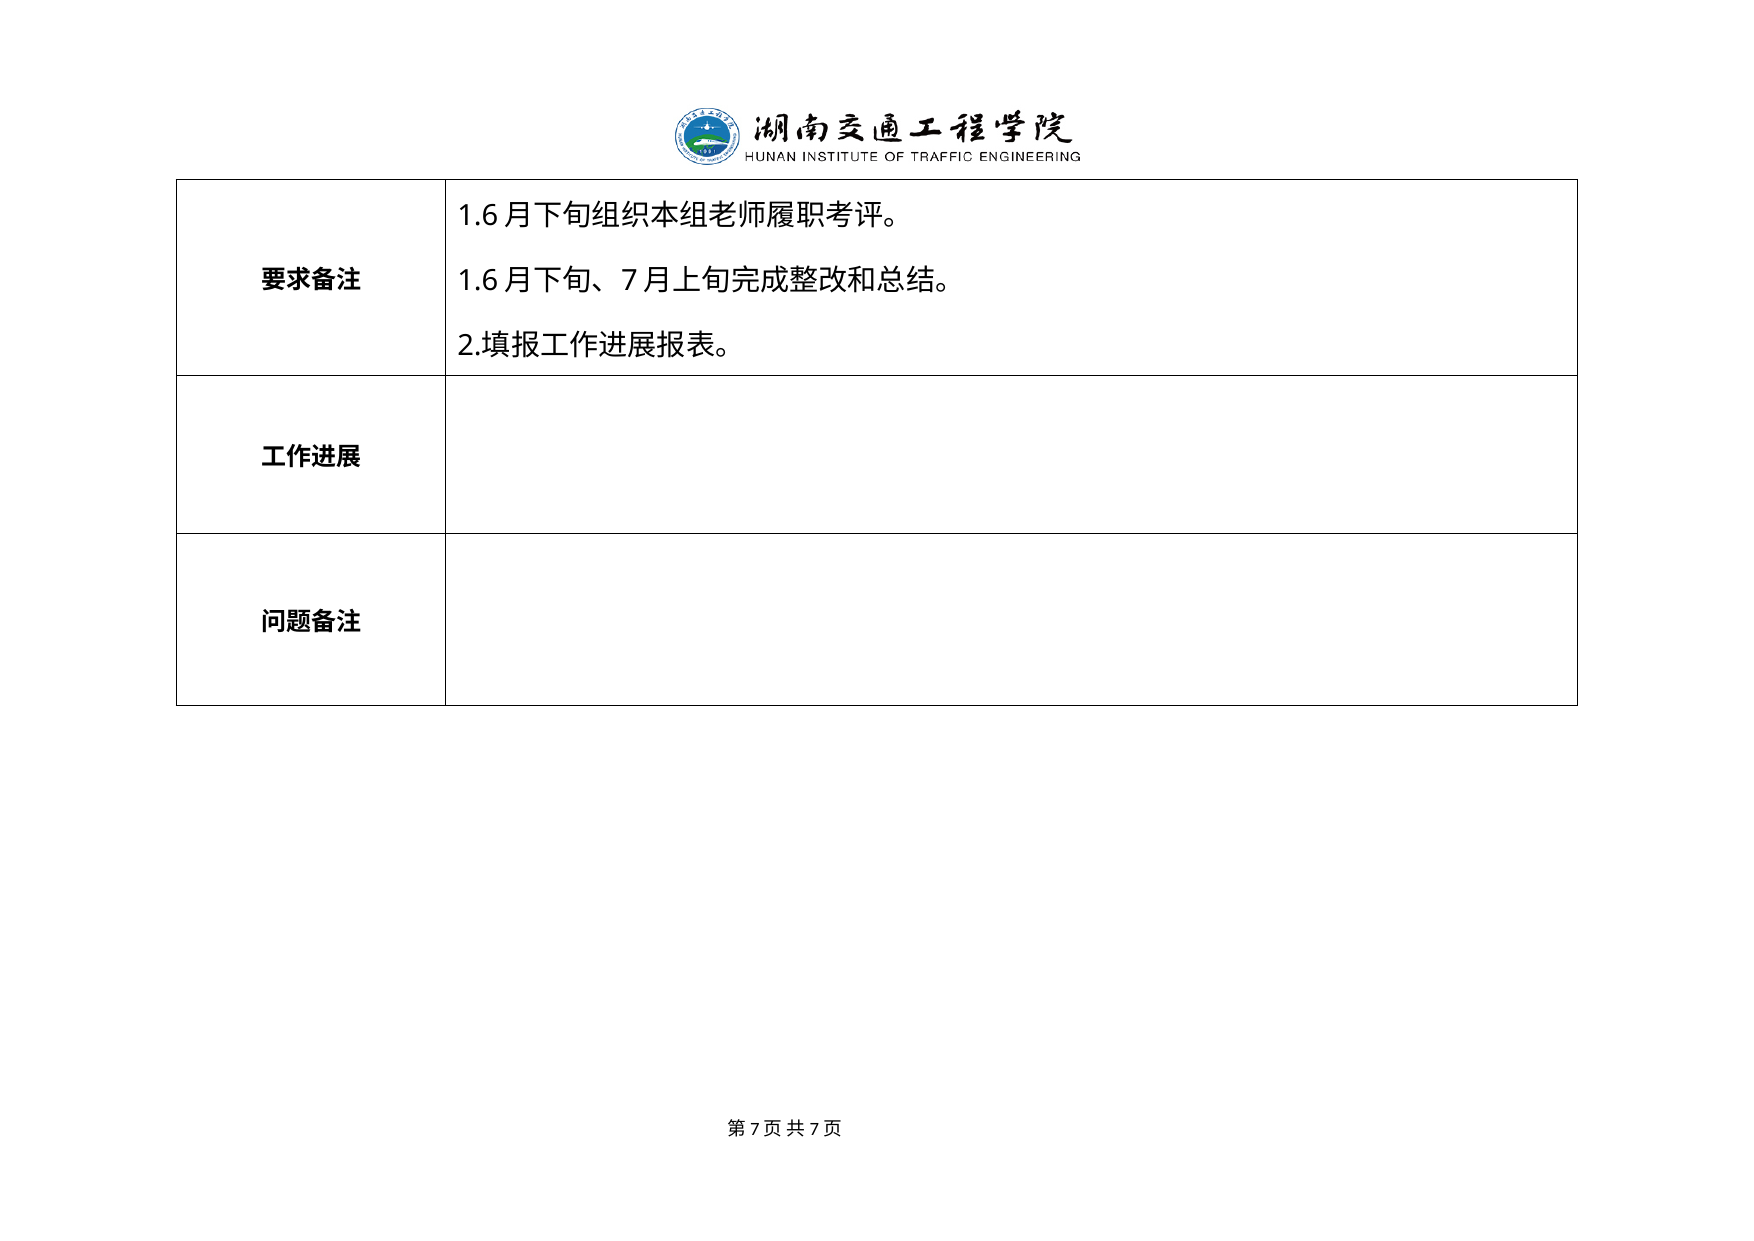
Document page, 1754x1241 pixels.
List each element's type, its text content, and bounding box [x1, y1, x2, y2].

picture [665, 90, 1089, 176]
table_cell 1.6月下旬组织本组老师履职考评。 1.6月下旬、7月上旬完成整改和总结。 2.填报工作进展报表。 [446, 180, 1577, 375]
table_cell [446, 534, 1577, 705]
table_cell 问题备注 [177, 534, 445, 705]
table_cell 要求备注 [177, 180, 445, 375]
table_cell 工作进展 [177, 376, 445, 533]
table_cell [446, 376, 1577, 533]
